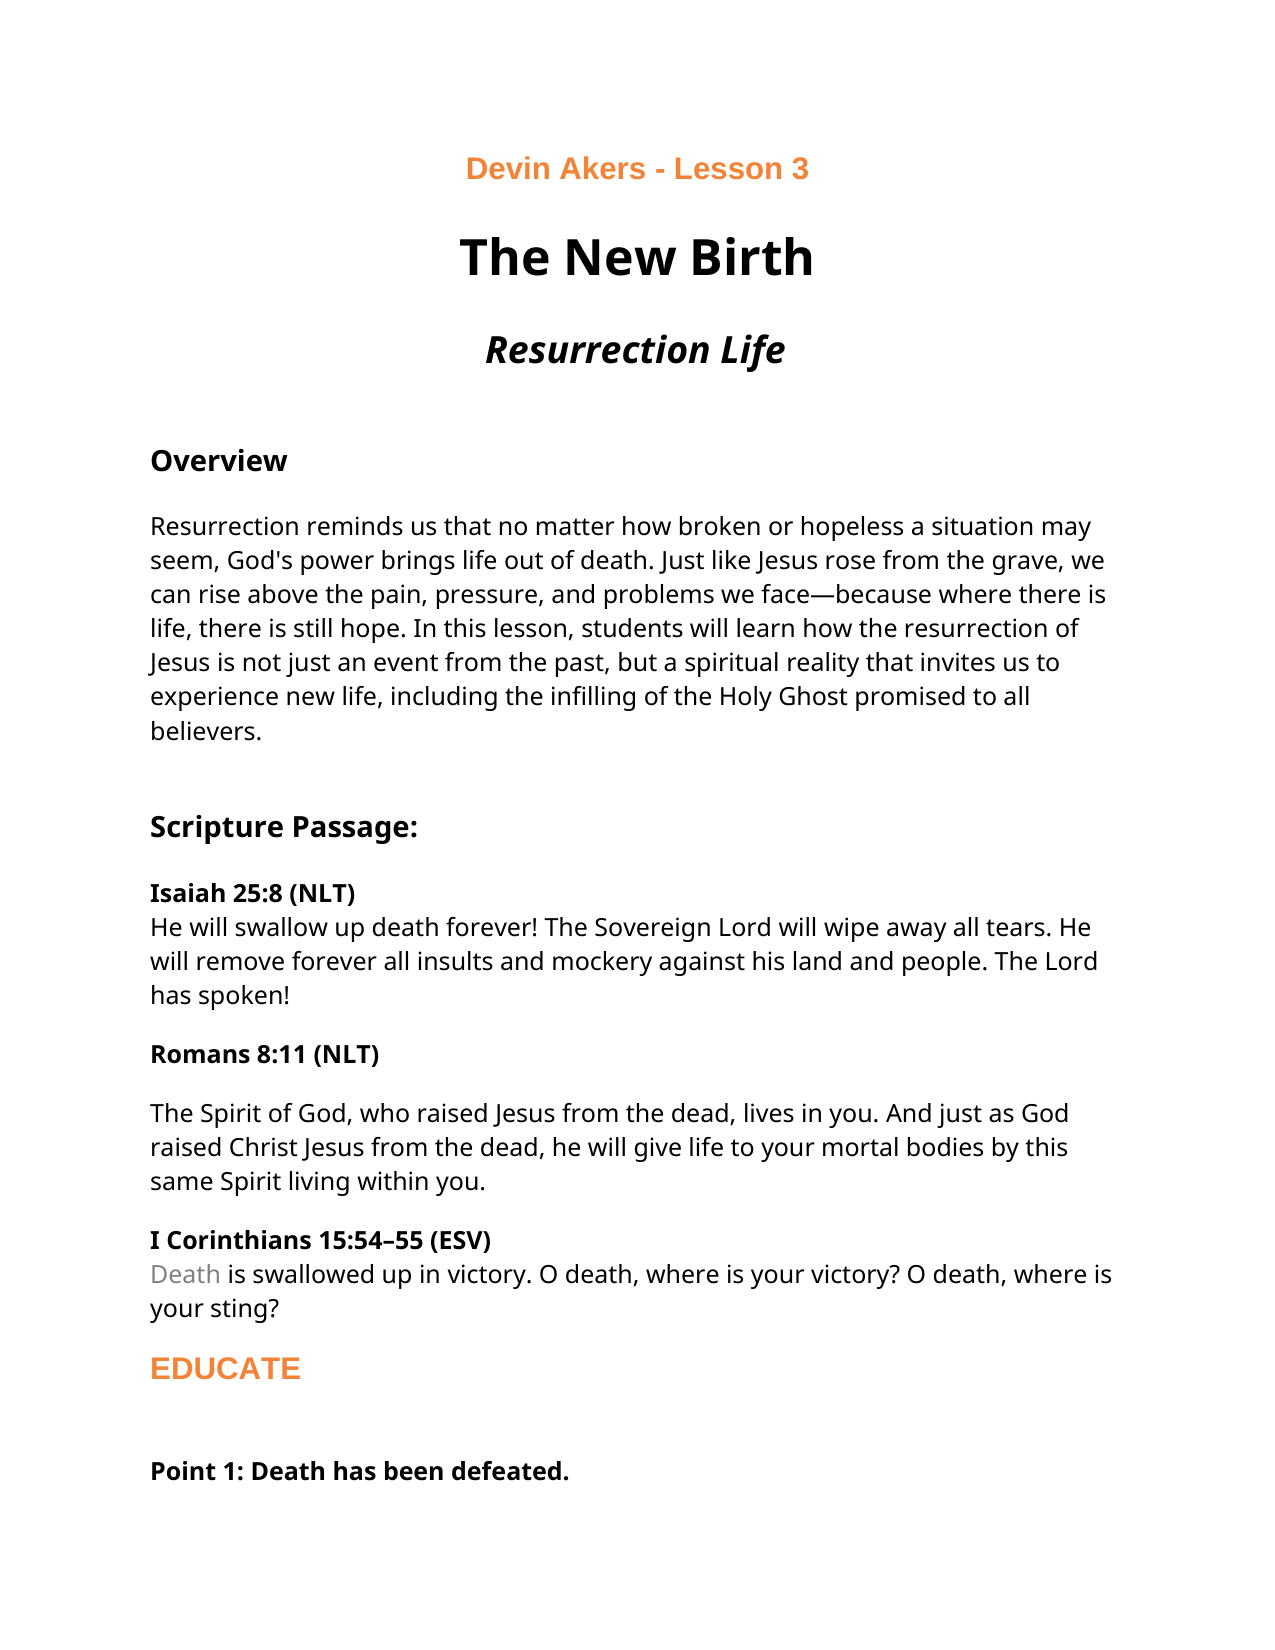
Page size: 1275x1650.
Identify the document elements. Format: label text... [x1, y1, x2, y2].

text Isaiah 25:8 (NLT) He will swallow up death forever! The Sovereign Lord will wipe away all tears. He will remove forever all insults and mockery against his land and people. The Lord has spoken! [150, 875, 1125, 1011]
text EDUCATE [150, 1350, 1125, 1386]
text The New Birth [150, 222, 1125, 290]
text Resurrection Life [150, 323, 1125, 374]
text The Spirit of God, who raised Jesus from the dead, lives in you. And just as God raised Christ Jesus from the dead, he will give life to your mortal bodies by this same Spirit living within you. [150, 1096, 1125, 1198]
text Point 1: Death has been defeated. [150, 1453, 1125, 1487]
text Scripture Passage: [150, 806, 1125, 846]
text Romans 8:11 (NLT) [150, 1036, 1125, 1071]
text Resurrection reminds us that no matter how broken or hopeless a situation may seem, God's power brings life out of death. Just like Jesus rose from the grave, we can rise above the pain, pressure, and problems we face—because where there is life, there is still hope. In this lesson, students will learn how the resurrection of Jesus is not just an event from the past, but a spiritual reality that invites us to experience new life, including the infilling of the Holy Ghost promised to all believers. [150, 509, 1125, 747]
text I Corinthians 15:54–55 (ESV) Death is swallowed up in victory. O death, where is your victory? O death, where is your sting? [150, 1223, 1125, 1325]
text Devin Akers - Lesson 3 [150, 150, 1125, 186]
text Overview [150, 440, 1125, 479]
